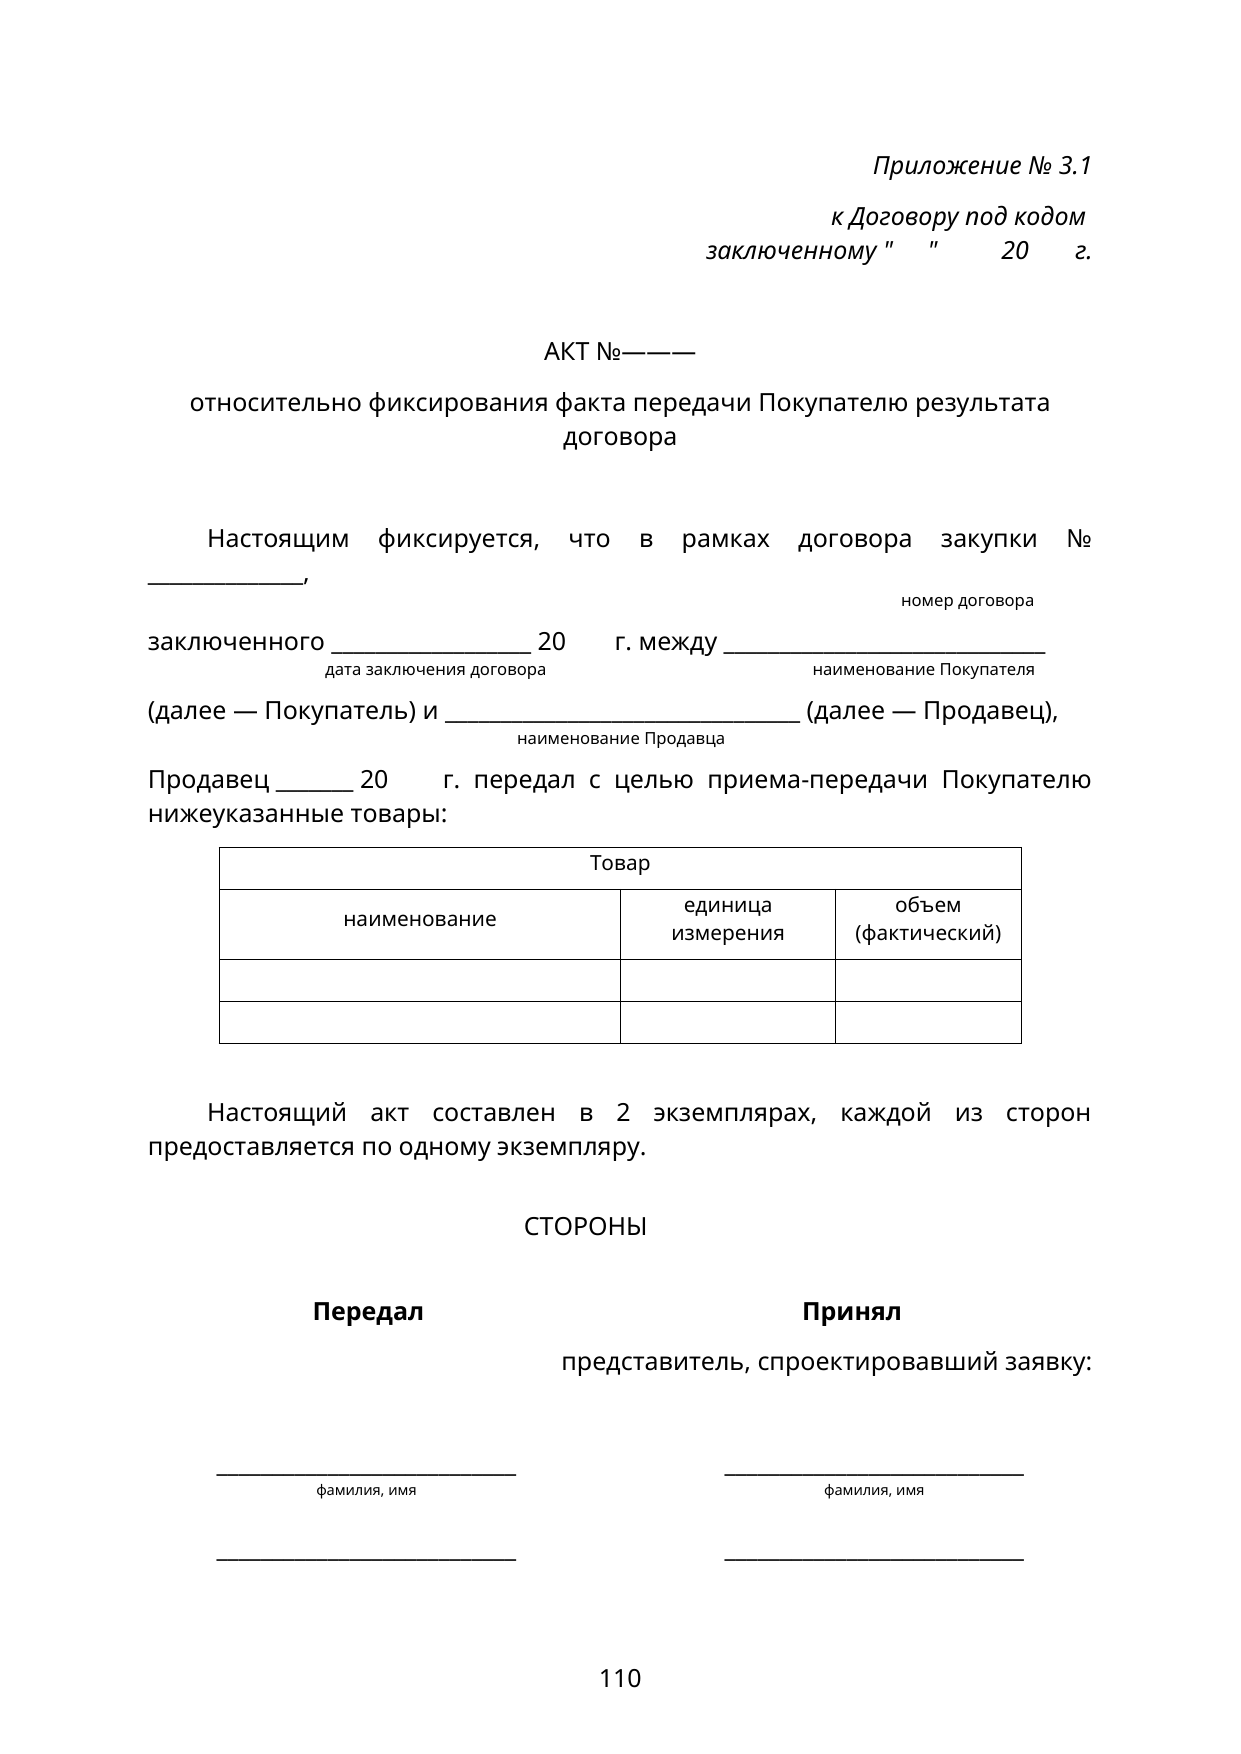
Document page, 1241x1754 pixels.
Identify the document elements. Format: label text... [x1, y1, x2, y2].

table_header Принял [600, 1293, 1104, 1344]
text Настоящим фиксируется, что в рамках договора закупки № ______________, [148, 520, 1092, 588]
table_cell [620, 1530, 1128, 1564]
text заключенного __________________ 20 г. между _____________________________ [148, 623, 1092, 658]
text Приложение № 3.1 [148, 148, 1092, 182]
text АКТ №——— [148, 334, 1092, 368]
text Продавец _______ 20 г. передал с целью приема-передачи Покупателю нижеуказанные товары: [148, 762, 1092, 830]
table_cell объем (фактический) [836, 890, 1021, 959]
text (далее — Покупатель) и ________________________________ (далее — Продавец), [148, 693, 1093, 727]
table_header ___________________________ фамилия, имя [620, 1446, 1128, 1530]
text дата заключения договора наименование Покупателя [325, 658, 1130, 680]
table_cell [112, 1530, 620, 1564]
text наименование Продавца [517, 727, 1130, 749]
text относительно фиксирования факта передачи Покупателю результата договора [148, 385, 1092, 453]
table_header ___________________________ фамилия, имя [112, 1446, 620, 1530]
table_cell [621, 1002, 835, 1043]
table_cell [621, 960, 835, 1001]
table_cell [220, 1002, 620, 1043]
text СТОРОНЫ [148, 1208, 1092, 1243]
text Настоящий акт составлен в 2 экземплярах, каждой из сторон предоставляется по одному экземпляру. [148, 1095, 1092, 1163]
table_header Товар [220, 848, 1021, 889]
text номер договора [901, 588, 1092, 611]
table_cell [836, 1002, 1021, 1043]
text к Договору под кодом заключенному " " 20 г. [148, 198, 1092, 267]
table_header Передал [136, 1293, 600, 1344]
table_cell [836, 960, 1021, 1001]
text представитель, спроектировавший заявку: [148, 1344, 1092, 1378]
table_cell наименование [220, 890, 620, 959]
table_cell единица измерения [621, 890, 835, 959]
table_cell [220, 960, 620, 1001]
